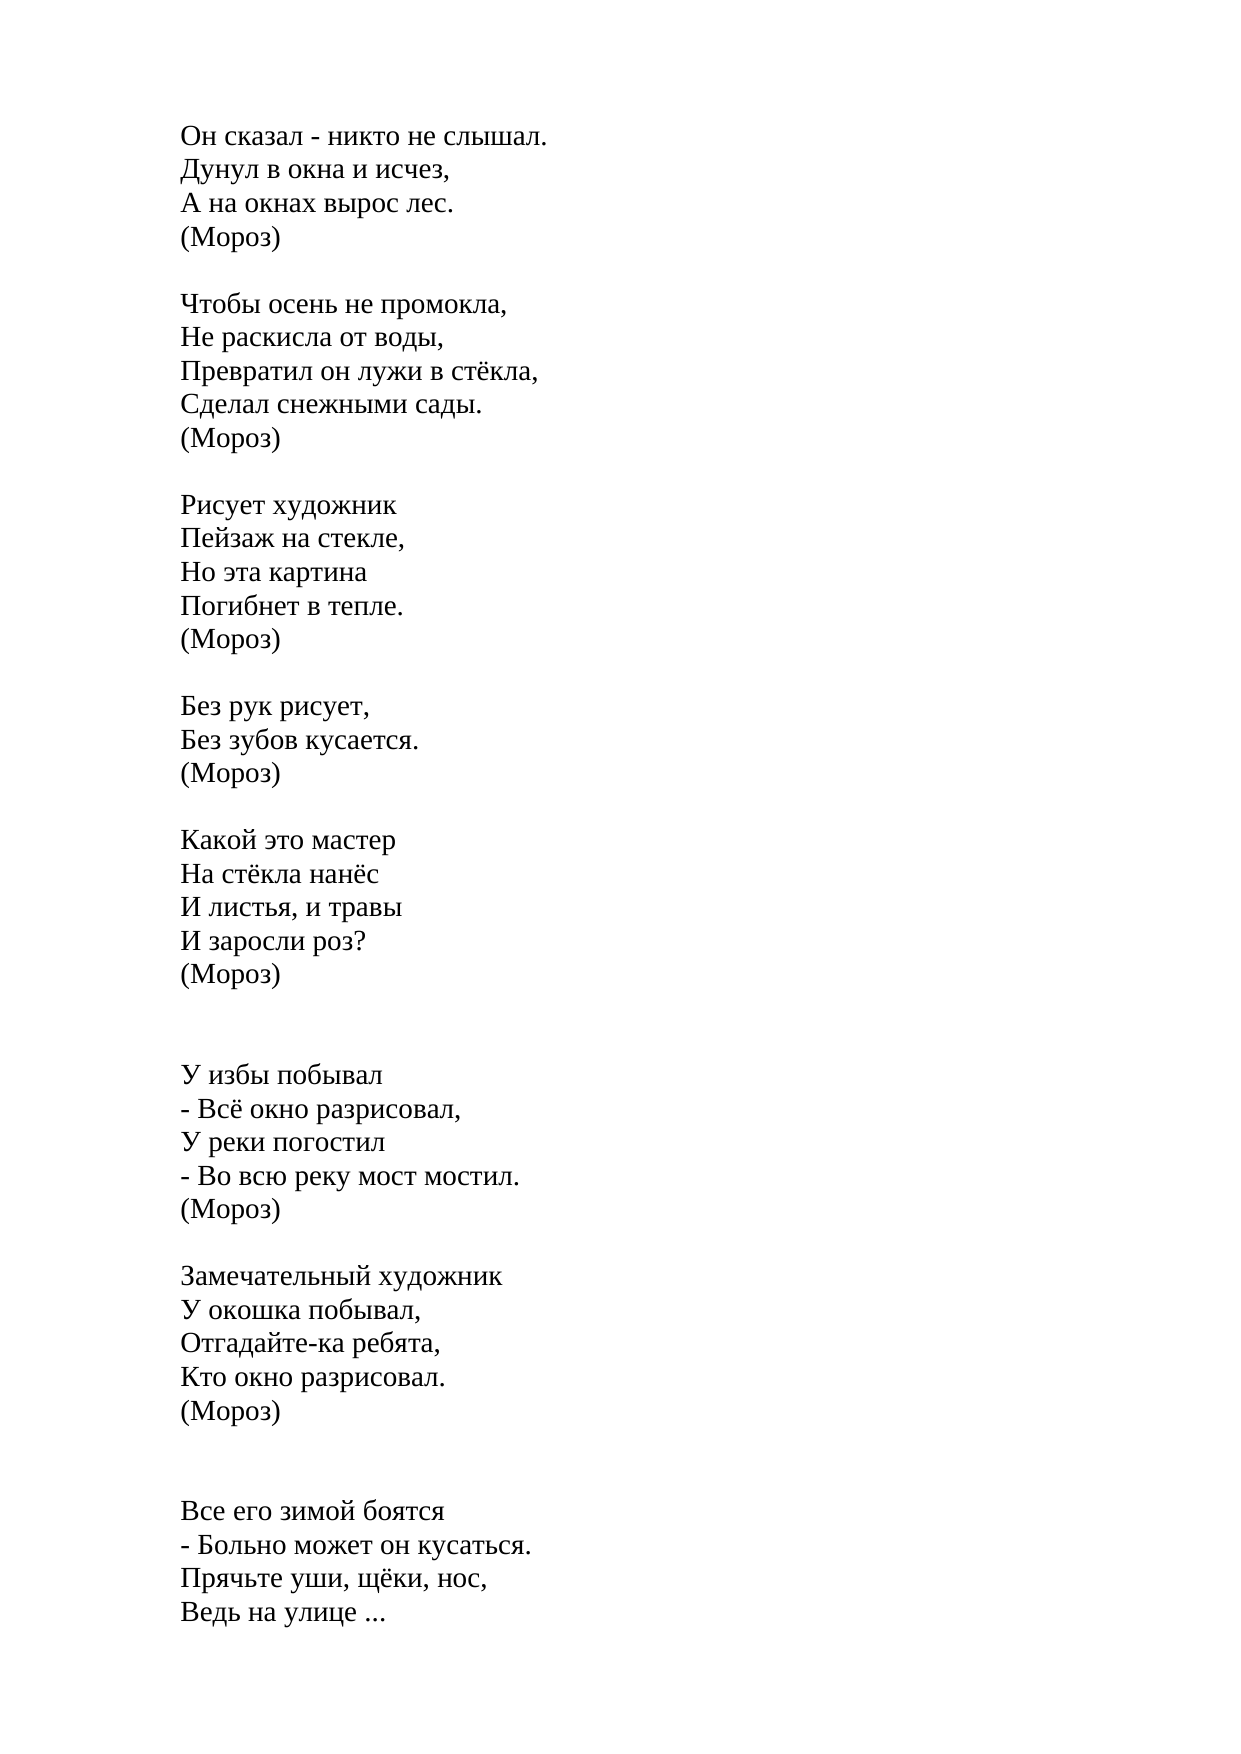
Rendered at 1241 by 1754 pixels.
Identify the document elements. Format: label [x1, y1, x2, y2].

table_header [180, 118, 1152, 1627]
